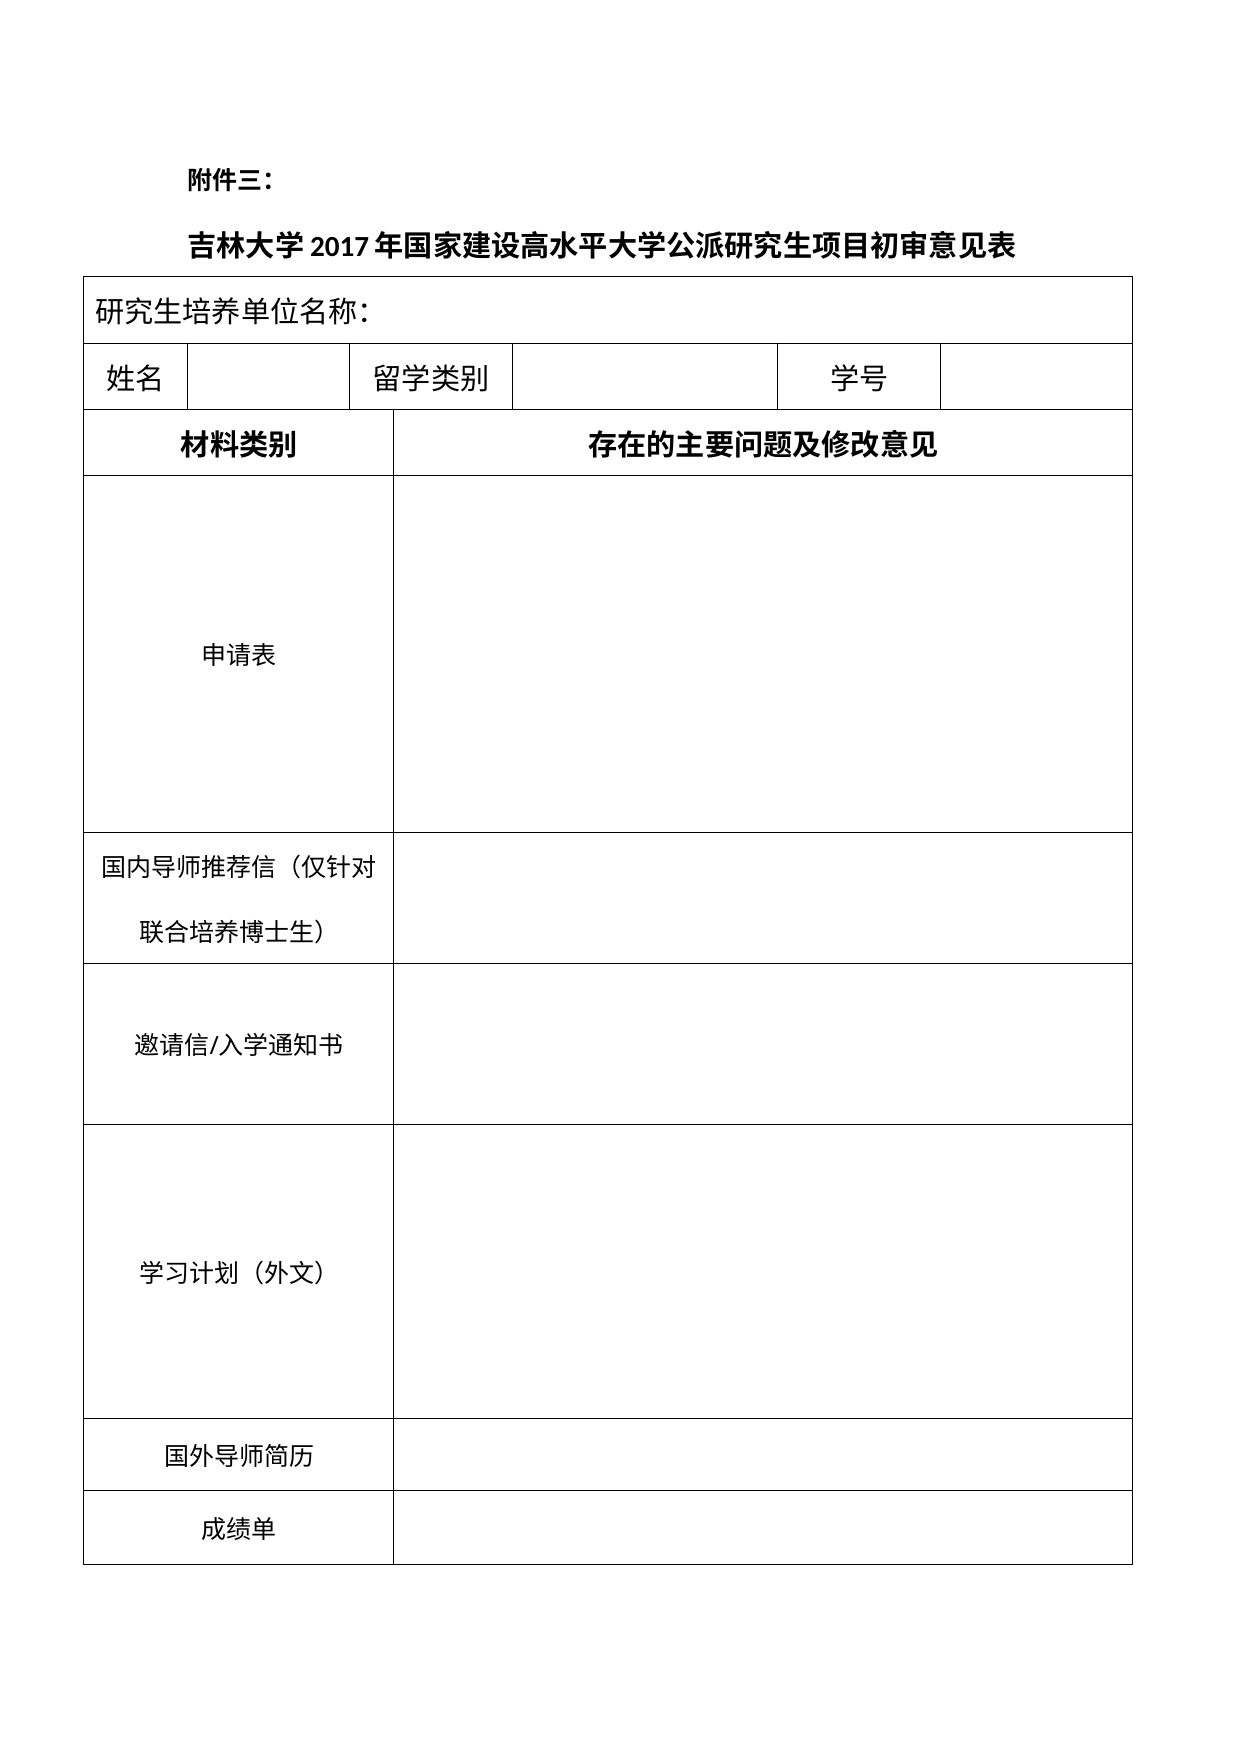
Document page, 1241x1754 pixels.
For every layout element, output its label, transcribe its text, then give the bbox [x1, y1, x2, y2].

table_cell 材料类别 [84, 410, 393, 475]
table_cell 学号 [778, 344, 940, 409]
table_cell 学习计划（外文） [84, 1125, 393, 1417]
table_cell 邀请信/入学通知书 [84, 964, 393, 1124]
table_cell [188, 344, 349, 409]
table_cell 成绩单 [84, 1491, 393, 1564]
table_cell [394, 476, 1132, 832]
text 吉林大学2017年国家建设高水平大学公派研究生项目初审意见表 [187, 211, 1053, 276]
table_cell [394, 1419, 1132, 1490]
table_cell 存在的主要问题及修改意见 [394, 410, 1132, 475]
table_cell [394, 1491, 1132, 1564]
table_cell [394, 1125, 1132, 1417]
table_cell [394, 833, 1132, 963]
table_header 研究生培养单位名称： [84, 277, 1132, 343]
table_cell 国外导师简历 [84, 1419, 393, 1490]
text 附件三： [187, 146, 1053, 211]
table_cell 申请表 [84, 476, 393, 832]
table_cell [513, 344, 777, 409]
table_cell 国内导师推荐信（仅针对联合培养博士生） [84, 833, 393, 963]
table_cell 姓名 [84, 344, 187, 409]
table_cell [394, 964, 1132, 1124]
table_cell 留学类别 [350, 344, 512, 409]
table_cell [941, 344, 1132, 409]
